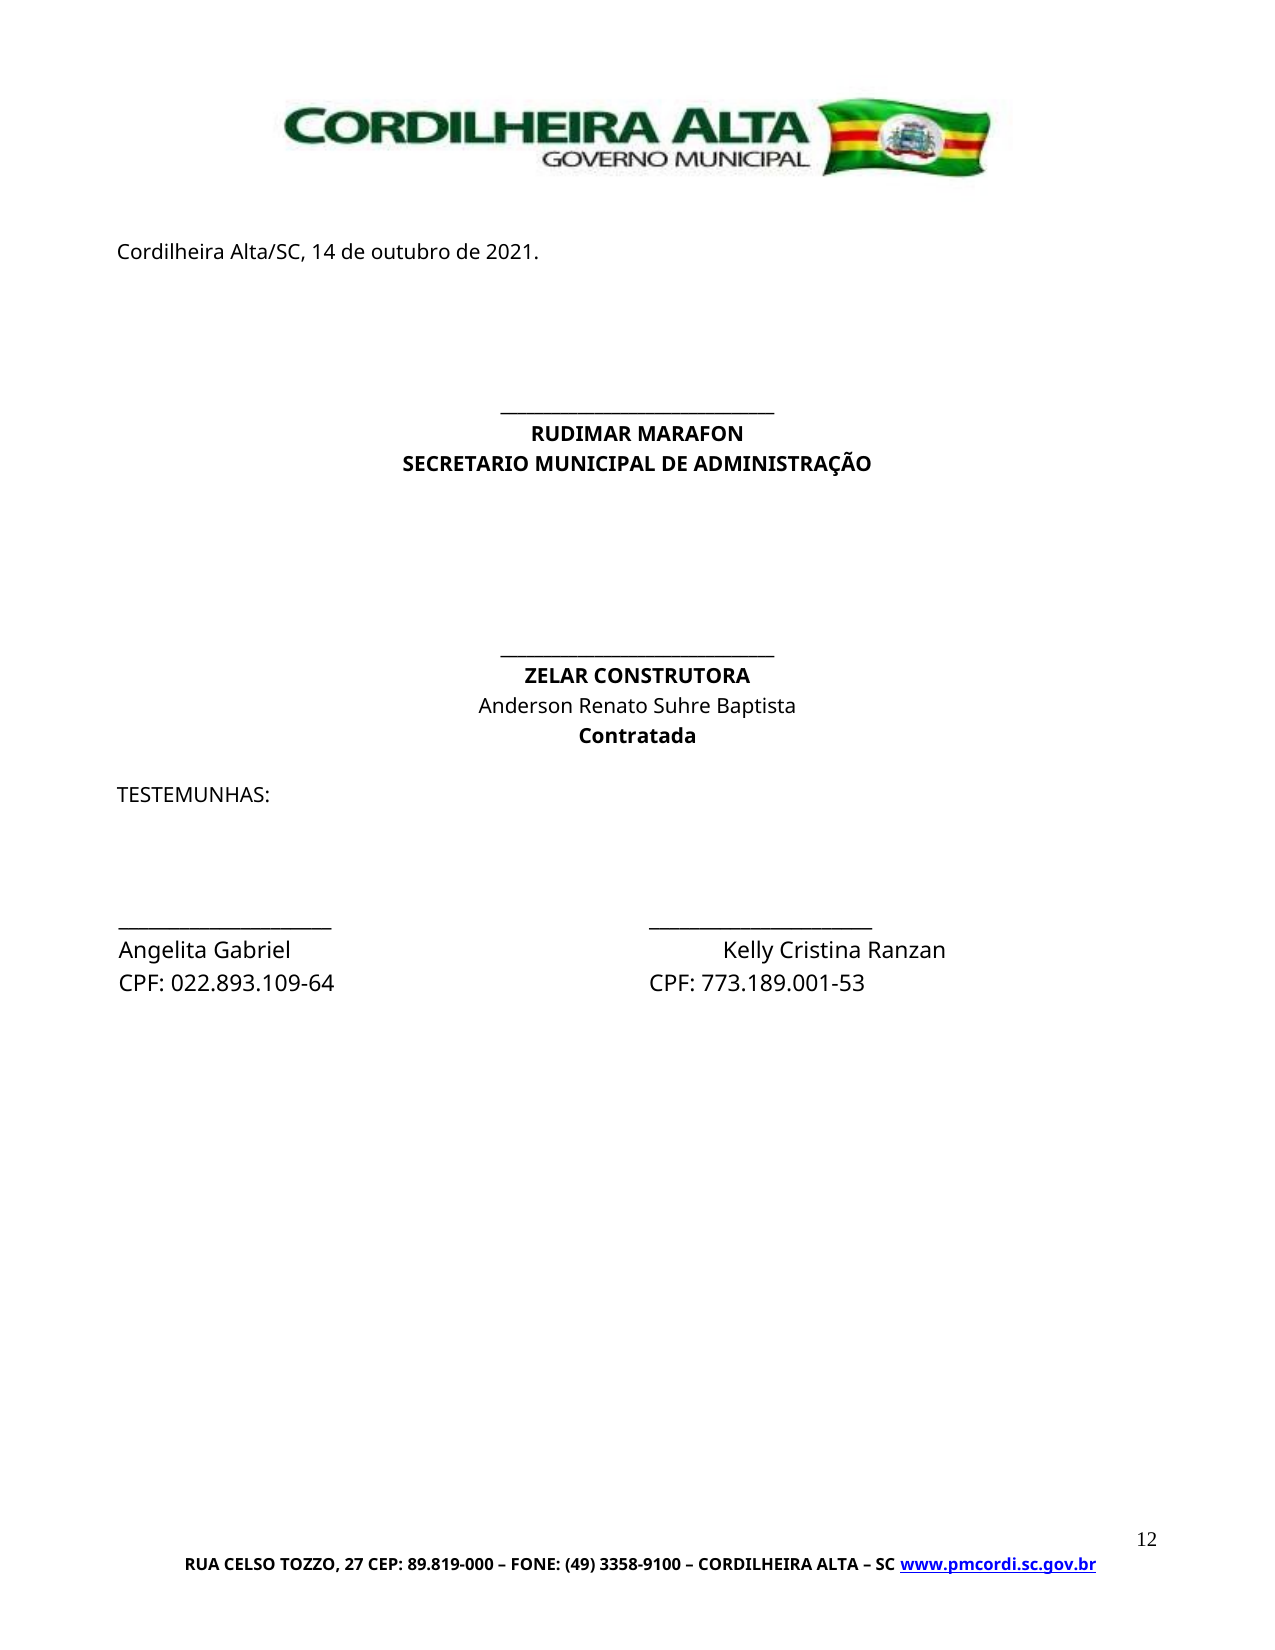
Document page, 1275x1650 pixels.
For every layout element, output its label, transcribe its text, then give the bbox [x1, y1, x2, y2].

text TESTEMUNHAS: [116, 780, 1157, 808]
text ________________________________ [118, 389, 1157, 417]
picture [261, 75, 1014, 202]
text RUDIMAR MARAFON [118, 419, 1157, 447]
text Angelita Gabriel Kelly Cristina Ranzan [118, 934, 1157, 966]
text CPF: 022.893.109-64 CPF: 773.189.001-53 [118, 967, 1157, 998]
text ________________________________ [118, 632, 1157, 660]
text Cordilheira Alta/SC, 14 de outubro de 2021. [116, 237, 1157, 265]
text _____________________ ______________________ [118, 902, 1157, 933]
text ZELAR CONSTRUTORA [118, 662, 1157, 690]
text Contratada [118, 721, 1157, 750]
text SECRETARIO MUNICIPAL DE ADMINISTRAÇÃO [118, 449, 1157, 477]
text Anderson Renato Suhre Baptista [118, 692, 1157, 720]
